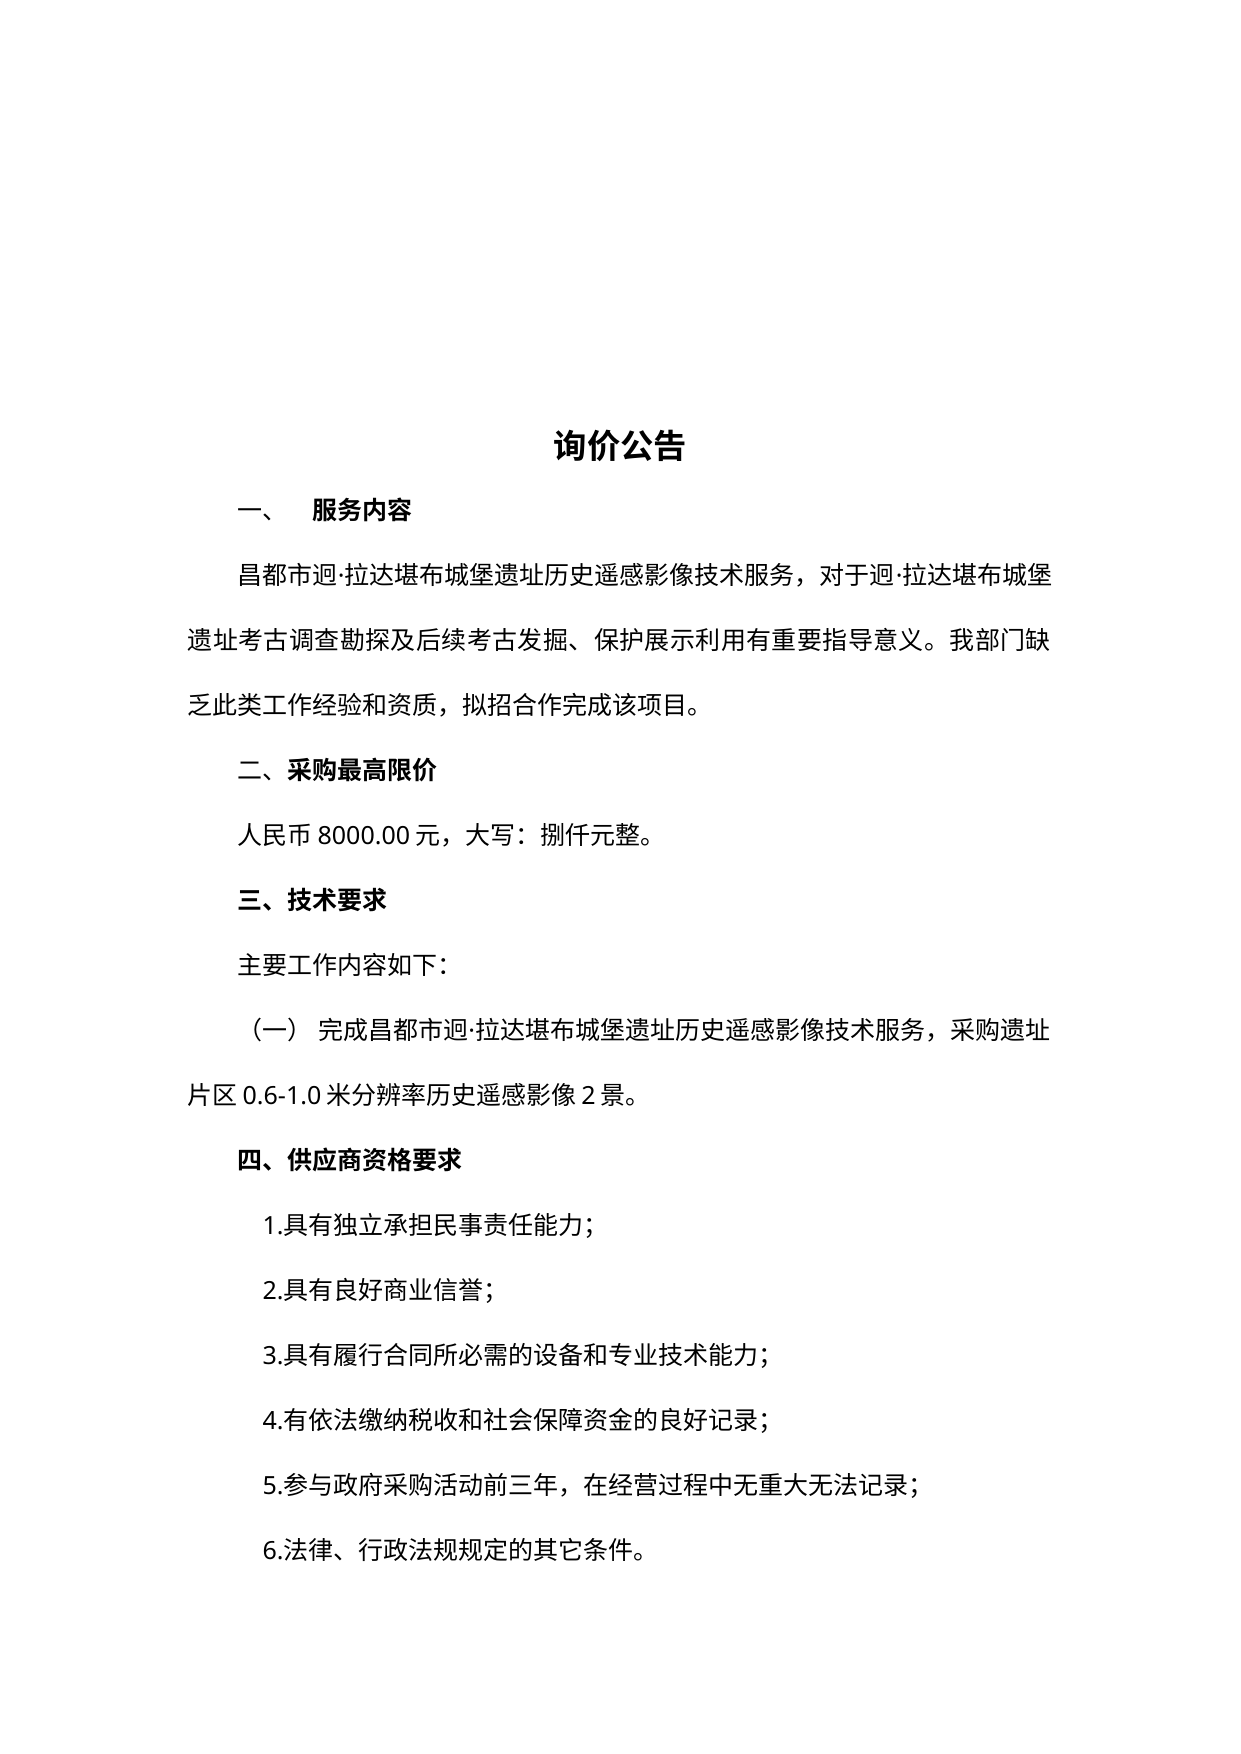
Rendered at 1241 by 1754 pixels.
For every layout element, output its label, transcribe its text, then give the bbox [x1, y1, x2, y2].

text 三、技术要求 [187, 866, 1053, 931]
list 完成昌都市迥·拉达堪布城堡遗址历史遥感影像技术服务，采购遗址片区0.6-1.0米分辨率历史遥感影像2景。 [187, 996, 1053, 1126]
text 昌都市迥·拉达堪布城堡遗址历史遥感影像技术服务，对于迥·拉达堪布城堡遗址考古调查勘探及后续考古发掘、保护展示利用有重要指导意义。我部门缺乏此类工作经验和资质，拟招合作完成该项目。 [187, 541, 1053, 736]
list 二、采购最高限价 [212, 736, 1053, 801]
text 5.参与政府采购活动前三年，在经营过程中无重大无法记录； [187, 1451, 1053, 1516]
text 3.具有履行合同所必需的设备和专业技术能力； [187, 1321, 1053, 1386]
text 询价公告 [187, 411, 1053, 476]
text 四、供应商资格要求 [187, 1126, 1053, 1191]
text 2.具有良好商业信誉； [187, 1256, 1053, 1321]
text 6.法律、行政法规规定的其它条件。 [187, 1516, 1053, 1581]
list 服务内容 [238, 476, 1053, 541]
text 人民币8000.00元，大写：捌仟元整。 [187, 801, 1053, 866]
text 4.有依法缴纳税收和社会保障资金的良好记录； [187, 1386, 1053, 1451]
text 1.具有独立承担民事责任能力； [187, 1191, 1053, 1256]
text 主要工作内容如下： [187, 931, 1053, 996]
